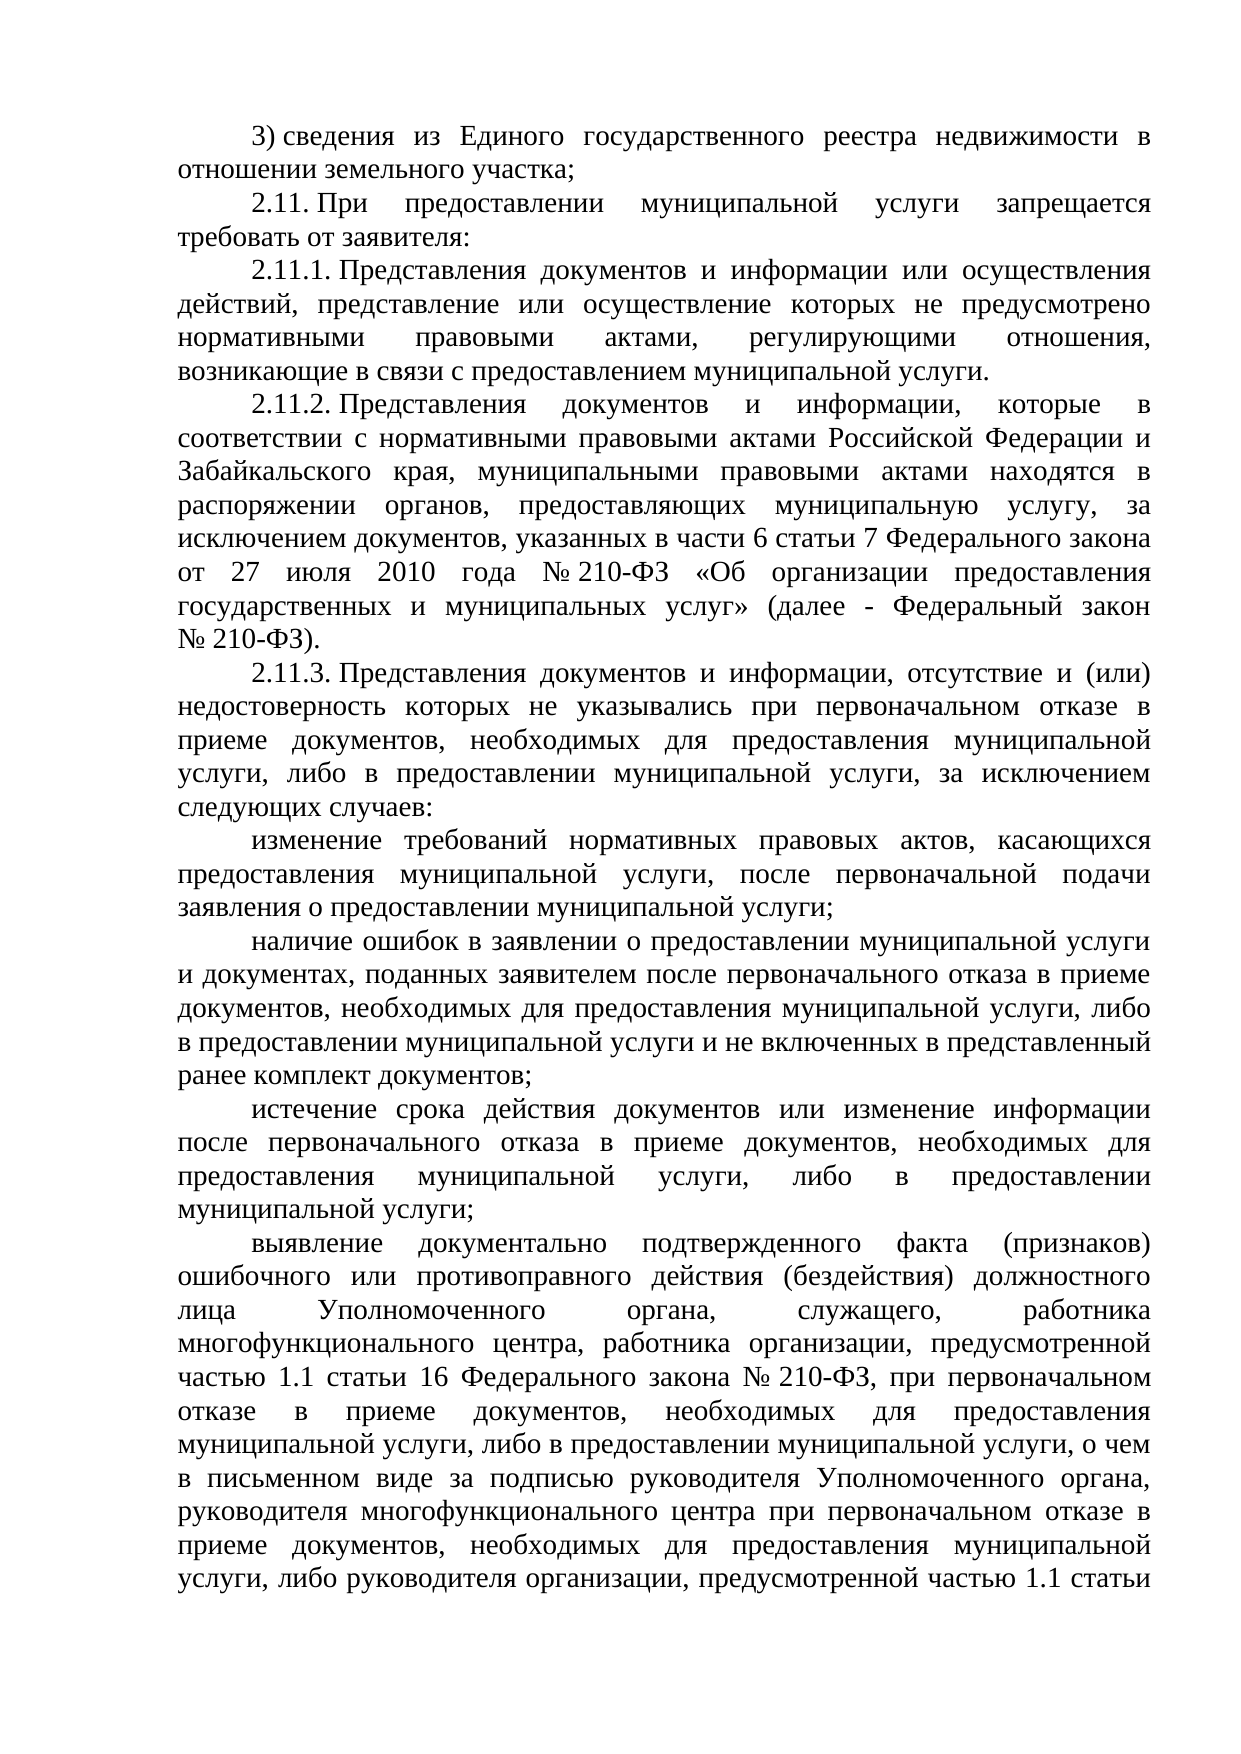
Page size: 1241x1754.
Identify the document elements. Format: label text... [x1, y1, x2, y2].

text 2.11.3. Представления документов и информации, отсутствие и (или) недостоверность которых не указывались при первоначальном отказе в приеме документов, необходимых для предоставления муниципальной услуги, либо в предоставлении муниципальной услуги, за исключением следующих случаев: [177, 655, 1152, 822]
text наличие ошибок в заявлении о предоставлении муниципальной услуги и документах, поданных заявителем после первоначального отказа в приеме документов, необходимых для предоставления муниципальной услуги, либо в предоставлении муниципальной услуги и не включенных в представленный ранее комплект документов; [177, 923, 1152, 1091]
text 2.11.2. Представления документов и информации, которые в соответствии с нормативными правовыми актами Российской Федерации и Забайкальского края, муниципальными правовыми актами находятся в распоряжении органов, предоставляющих муниципальную услугу, за исключением документов, указанных в части 6 статьи 7 Федерального закона от 27 июля 2010 года № 210-ФЗ «Об организации предоставления государственных и муниципальных услуг» (далее - Федеральный закон № 210-ФЗ). [177, 386, 1152, 655]
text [177, 1225, 1152, 1594]
text 3) сведения из Единого государственного реестра недвижимости в отношении земельного участка; [177, 118, 1152, 185]
text 2.11.1. Представления документов и информации или осуществления действий, представление или осуществление которых не предусмотрено нормативными правовыми актами, регулирующими отношения, возникающие в связи с предоставлением муниципальной услуги. [177, 252, 1152, 386]
text изменение требований нормативных правовых актов, касающихся предоставления муниципальной услуги, после первоначальной подачи заявления о предоставлении муниципальной услуги; [177, 822, 1152, 923]
text истечение срока действия документов или изменение информации после первоначального отказа в приеме документов, необходимых для предоставления муниципальной услуги, либо в предоставлении муниципальной услуги; [177, 1091, 1152, 1225]
text 2.11. При предоставлении муниципальной услуги запрещается требовать от заявителя: [177, 185, 1152, 252]
